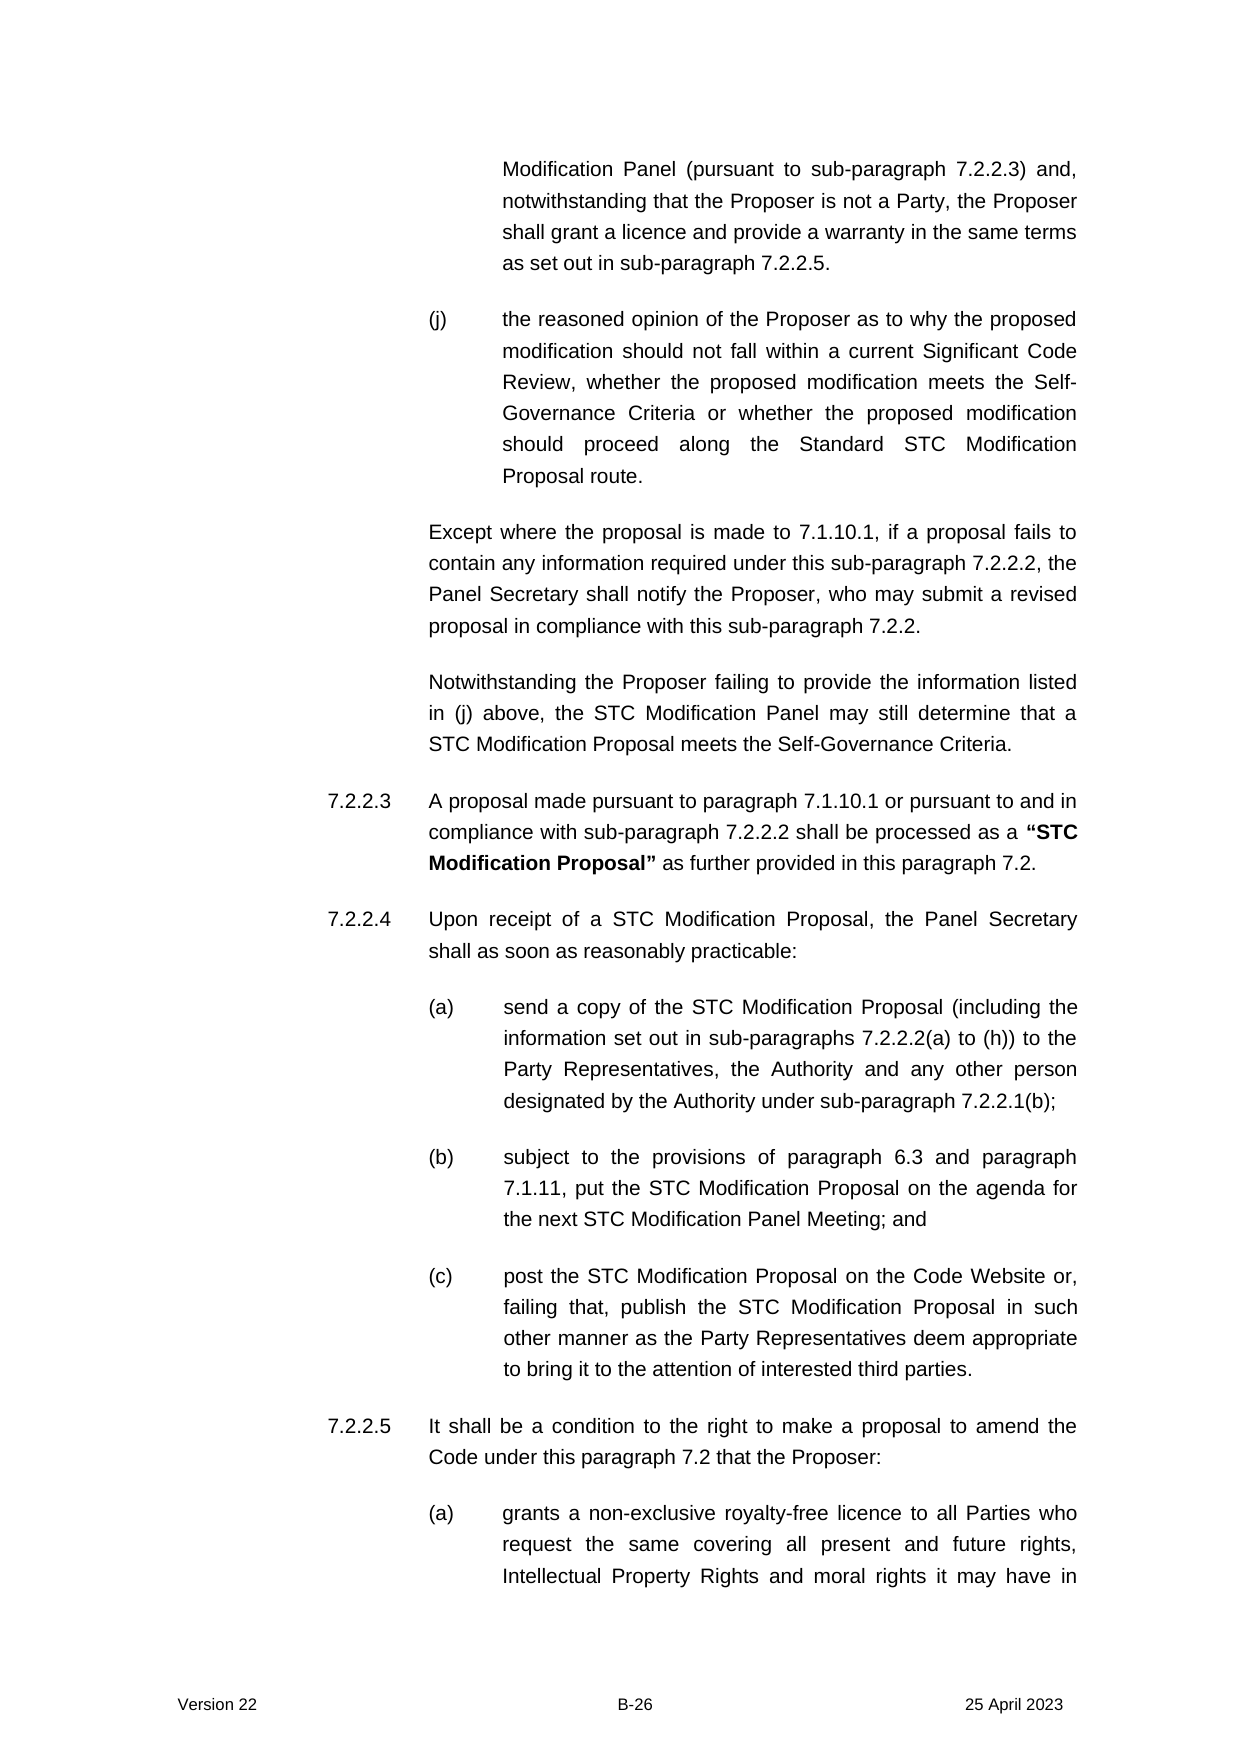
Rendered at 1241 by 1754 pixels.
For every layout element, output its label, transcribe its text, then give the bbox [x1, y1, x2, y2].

text (a) send a copy of the STC Modification Proposal (including the information set out in sub-paragraphs 7.2.2.2(a) to (h)) to the Party Representatives, the Authority and any other person designated by the Authority under sub-paragraph 7.2.2.1(b); [428, 987, 1078, 1112]
text Notwithstanding the Proposer failing to provide the information listed in (j) above, the STC Modification Panel may still determine that a STC Modification Proposal meets the Self-Governance Criteria. [428, 662, 1078, 756]
text Except where the proposal is made to 7.1.10.1, if a proposal fails to contain any information required under this sub-paragraph 7.2.2.2, the Panel Secretary shall notify the Proposer, who may submit a revised proposal in compliance with this sub-paragraph 7.2.2. [428, 512, 1078, 637]
text (j) the reasoned opinion of the Proposer as to why the proposed modification should not fall within a current Significant Code Review, whether the proposed modification meets the Self-Governance Criteria or whether the proposed modification should proceed along the Standard STC Modification Proposal route. [428, 300, 1078, 487]
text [428, 1494, 1078, 1587]
text (c) post the STC Modification Proposal on the Code Website or, failing that, publish the STC Modification Proposal in such other manner as the Party Representatives deem appropriate to bring it to the attention of interested third parties. [428, 1256, 1078, 1381]
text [428, 150, 1078, 275]
text 7.2.2.5 It shall be a condition to the right to make a proposal to amend the Code under this paragraph 7.2 that the Proposer: [327, 1406, 1078, 1469]
text 7.2.2.4 Upon receipt of a STC Modification Proposal, the Panel Secretary shall as soon as reasonably practicable: [327, 900, 1078, 962]
text 7.2.2.3 A proposal made pursuant to paragraph 7.1.10.1 or pursuant to and in compliance with sub-paragraph 7.2.2.2 shall be processed as a “STC Modification Proposal” as further provided in this paragraph 7.2. [327, 781, 1078, 875]
text (b) subject to the provisions of paragraph 6.3 and paragraph 7.1.11, put the STC Modification Proposal on the agenda for the next STC Modification Panel Meeting; and [428, 1137, 1078, 1231]
